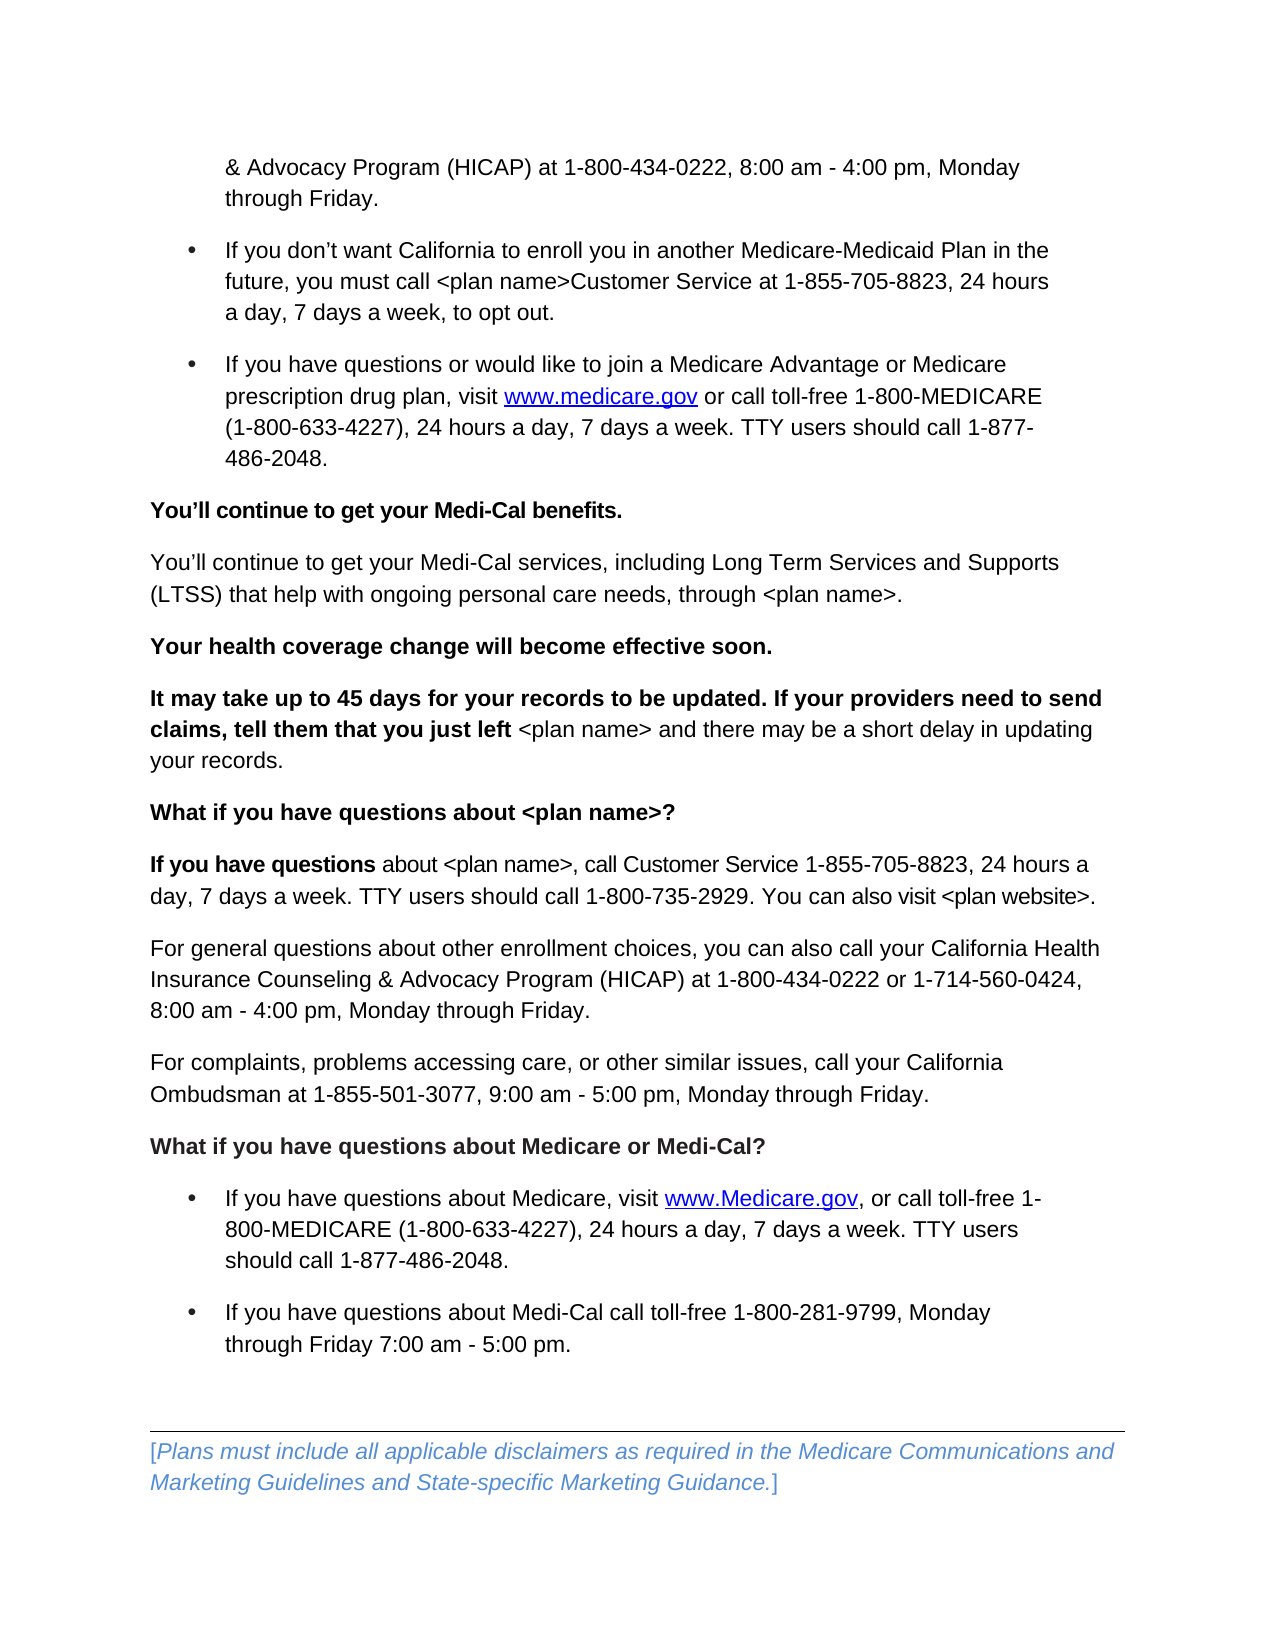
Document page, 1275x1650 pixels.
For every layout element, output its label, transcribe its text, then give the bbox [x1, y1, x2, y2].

text For complaints, problems accessing care, or other similar issues, call your California Ombudsman at 1-855-501-3077, 9:00 am - 5:00 pm, Monday through Friday. [150, 1046, 1125, 1108]
text You’ll continue to get your Medi-Cal services, including Long Term Services and Supports (LTSS) that help with ongoing personal care needs, through <plan name>. [150, 546, 1111, 608]
list If you have questions or would like to join a Medicare Advantage or Medicare prescription drug plan, visit www.medicare.gov or call toll-free 1-800-MEDICARE (1-800-633-4227), 24 hours a day, 7 days a week. TTY users should call 1-877-486-2048. [187, 348, 1050, 473]
text [Plans must include all applicable disclaimers as required in the Medicare Communications and Marketing Guidelines and State-specific Marketing Guidance.] [150, 1432, 1125, 1497]
text For general questions about other enrollment choices, you can also call your California Health Insurance Counseling & Advocacy Program (HICAP) at 1-800-434-0222 or 1-714-560-0424, 8:00 am - 4:00 pm, Monday through Friday. [150, 931, 1125, 1025]
subtitle If you have questions about <plan name>, call Customer Service 1-855-705-8823, 24 hours a day, 7 days a week. TTY users should call 1-800-735-2929. You can also visit <plan website>. [150, 848, 1125, 910]
text What if you have questions about Medicare or Medi-Cal? [150, 1129, 1081, 1160]
list If you have questions about Medicare, visit www.Medicare.gov, or call toll-free 1-800-MEDICARE (1-800-633-4227), 24 hours a day, 7 days a week. TTY users should call 1-877-486-2048. [187, 1181, 1050, 1275]
subtitle What if you have questions about <plan name>? [150, 796, 1125, 827]
list If you don’t want California to enroll you in another Medicare-Medicaid Plan in the future, you must call <plan name>Customer Service at 1-855-705-8823, 24 hours a day, 7 days a week, to opt out. [187, 233, 1050, 327]
text You’ll continue to get your Medi-Cal benefits. [150, 494, 1111, 525]
subtitle Your health coverage change will become effective soon. [150, 629, 1125, 660]
list If you have questions about Medi-Cal call toll-free 1-800-281-9799, Monday through Friday 7:00 am - 5:00 pm. [187, 1296, 1050, 1358]
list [187, 150, 1050, 212]
subtitle It may take up to 45 days for your records to be updated. If your providers need to send claims, tell them that you just left <plan name> and there may be a short delay in updating your records. [150, 681, 1125, 775]
